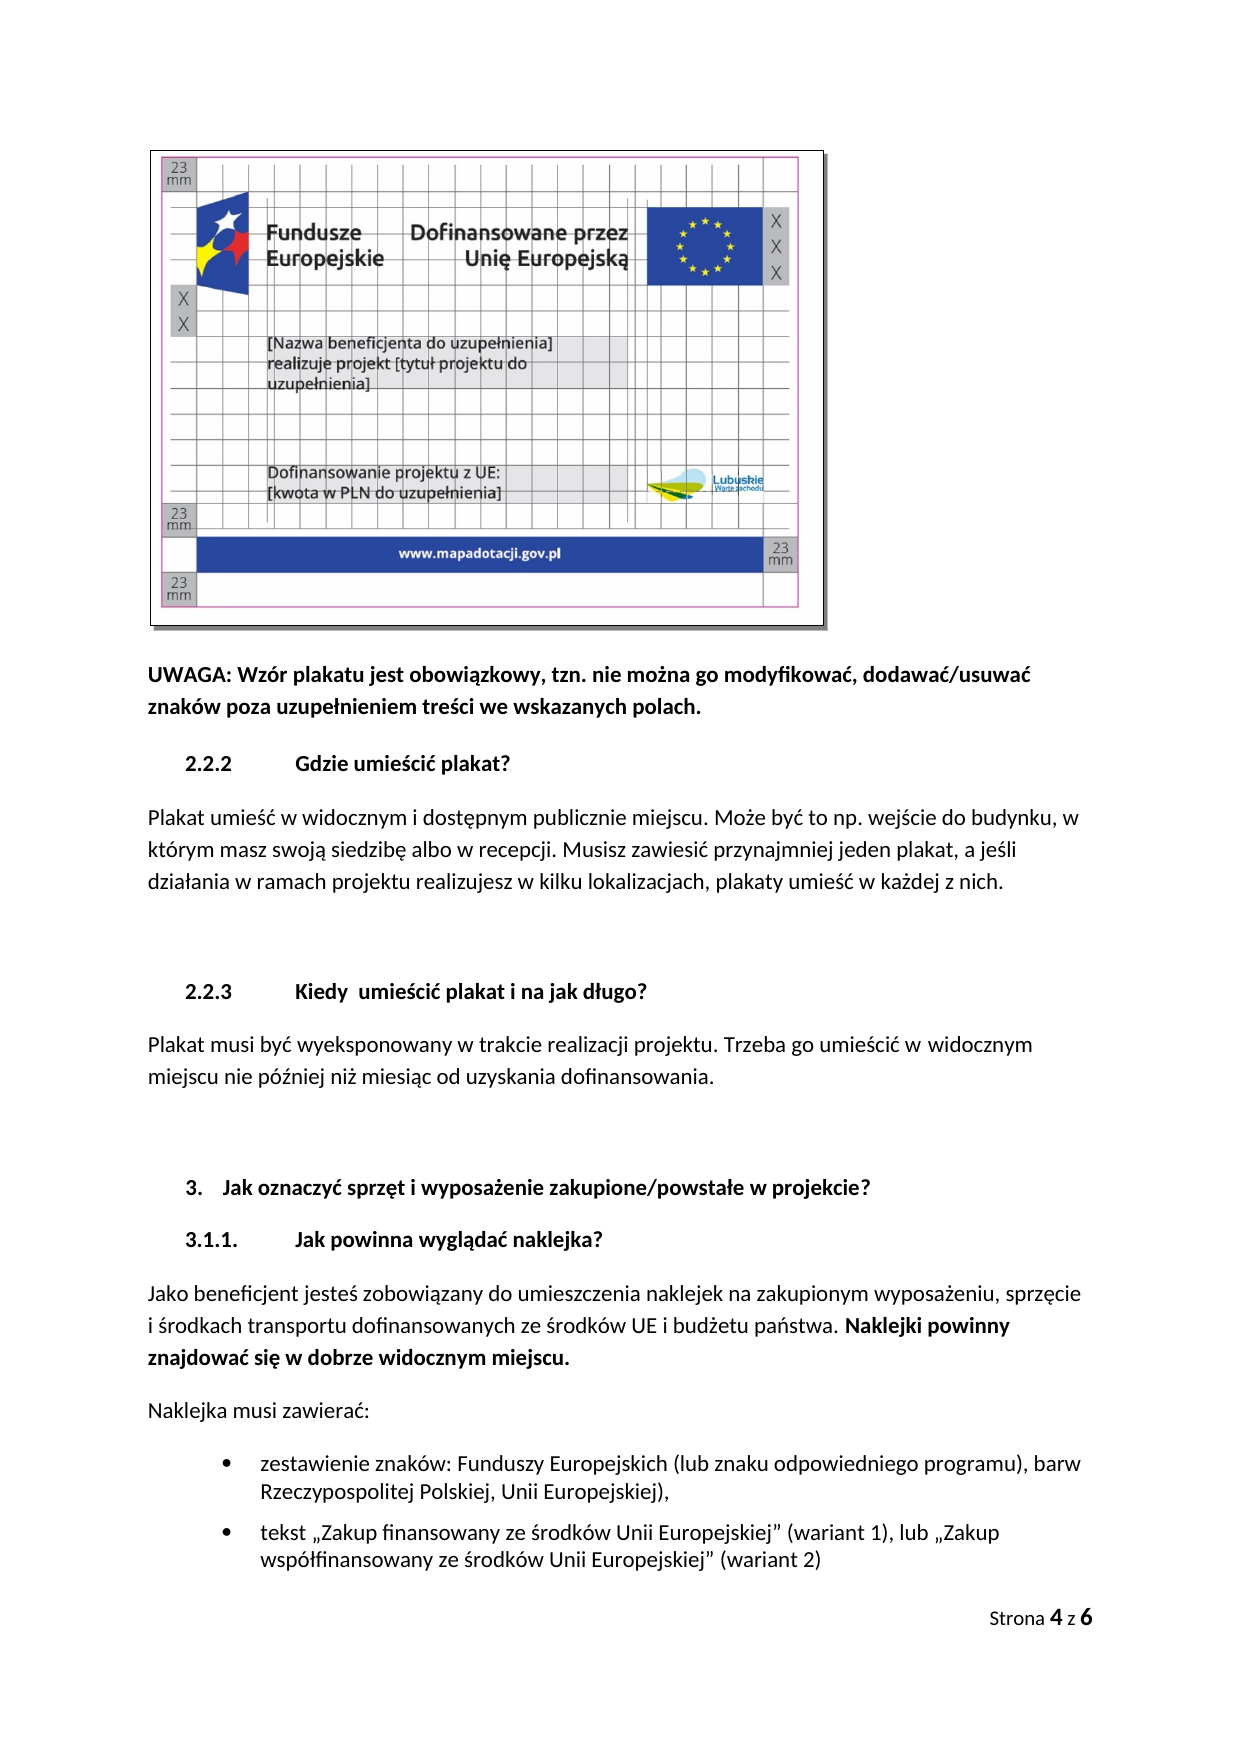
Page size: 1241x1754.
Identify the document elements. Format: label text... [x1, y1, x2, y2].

subtitle Jak oznaczyć sprzęt i wyposażenie zakupione/powstałe w projekcie? [185, 1173, 1093, 1201]
text Plakat musi być wyeksponowany w trakcie realizacji projektu. Trzeba go umieścić w widocznym miejscu nie później niż miesiąc od uzyskania dofinansowania. [148, 1030, 1093, 1090]
subtitle Gdzie umieścić plakat? [185, 749, 1093, 778]
text Naklejka musi zawierać: [148, 1396, 1093, 1424]
picture [151, 151, 823, 625]
list tekst „Zakup finansowany ze środków Unii Europejskiej” (wariant 1), lub „Zakup współfinansowany ze środków Unii Europejskiej” (wariant 2) [223, 1518, 1093, 1574]
subtitle Jak powinna wyglądać naklejka? [185, 1226, 1093, 1254]
text Plakat umieść w widocznym i dostępnym publicznie miejscu. Może być to np. wejście do budynku, w którym masz swoją siedzibę albo w recepcji. Musisz zawiesić przynajmniej jeden plakat, a jeśli działania w ramach projektu realizujesz w kilku lokalizacjach, plakaty umieść w każdej z nich. [148, 803, 1093, 895]
text Jako beneficjent jesteś zobowiązany do umieszczenia naklejek na zakupionym wyposażeniu, sprzęcie i środkach transportu dofinansowanych ze środków UE i budżetu państwa. Naklejki powinny znajdować się w dobrze widocznym miejscu. [148, 1279, 1093, 1371]
list zestawienie znaków: Funduszy Europejskich (lub znaku odpowiedniego programu), barw Rzeczypospolitej Polskiej, Unii Europejskiej), [223, 1449, 1093, 1505]
subtitle Kiedy umieścić plakat i na jak długo? [185, 977, 1093, 1005]
text UWAGA: Wzór plakatu jest obowiązkowy, tzn. nie można go modyfikować, dodawać/usuwać znaków poza uzupełnieniem treści we wskazanych polach. [148, 660, 1093, 720]
